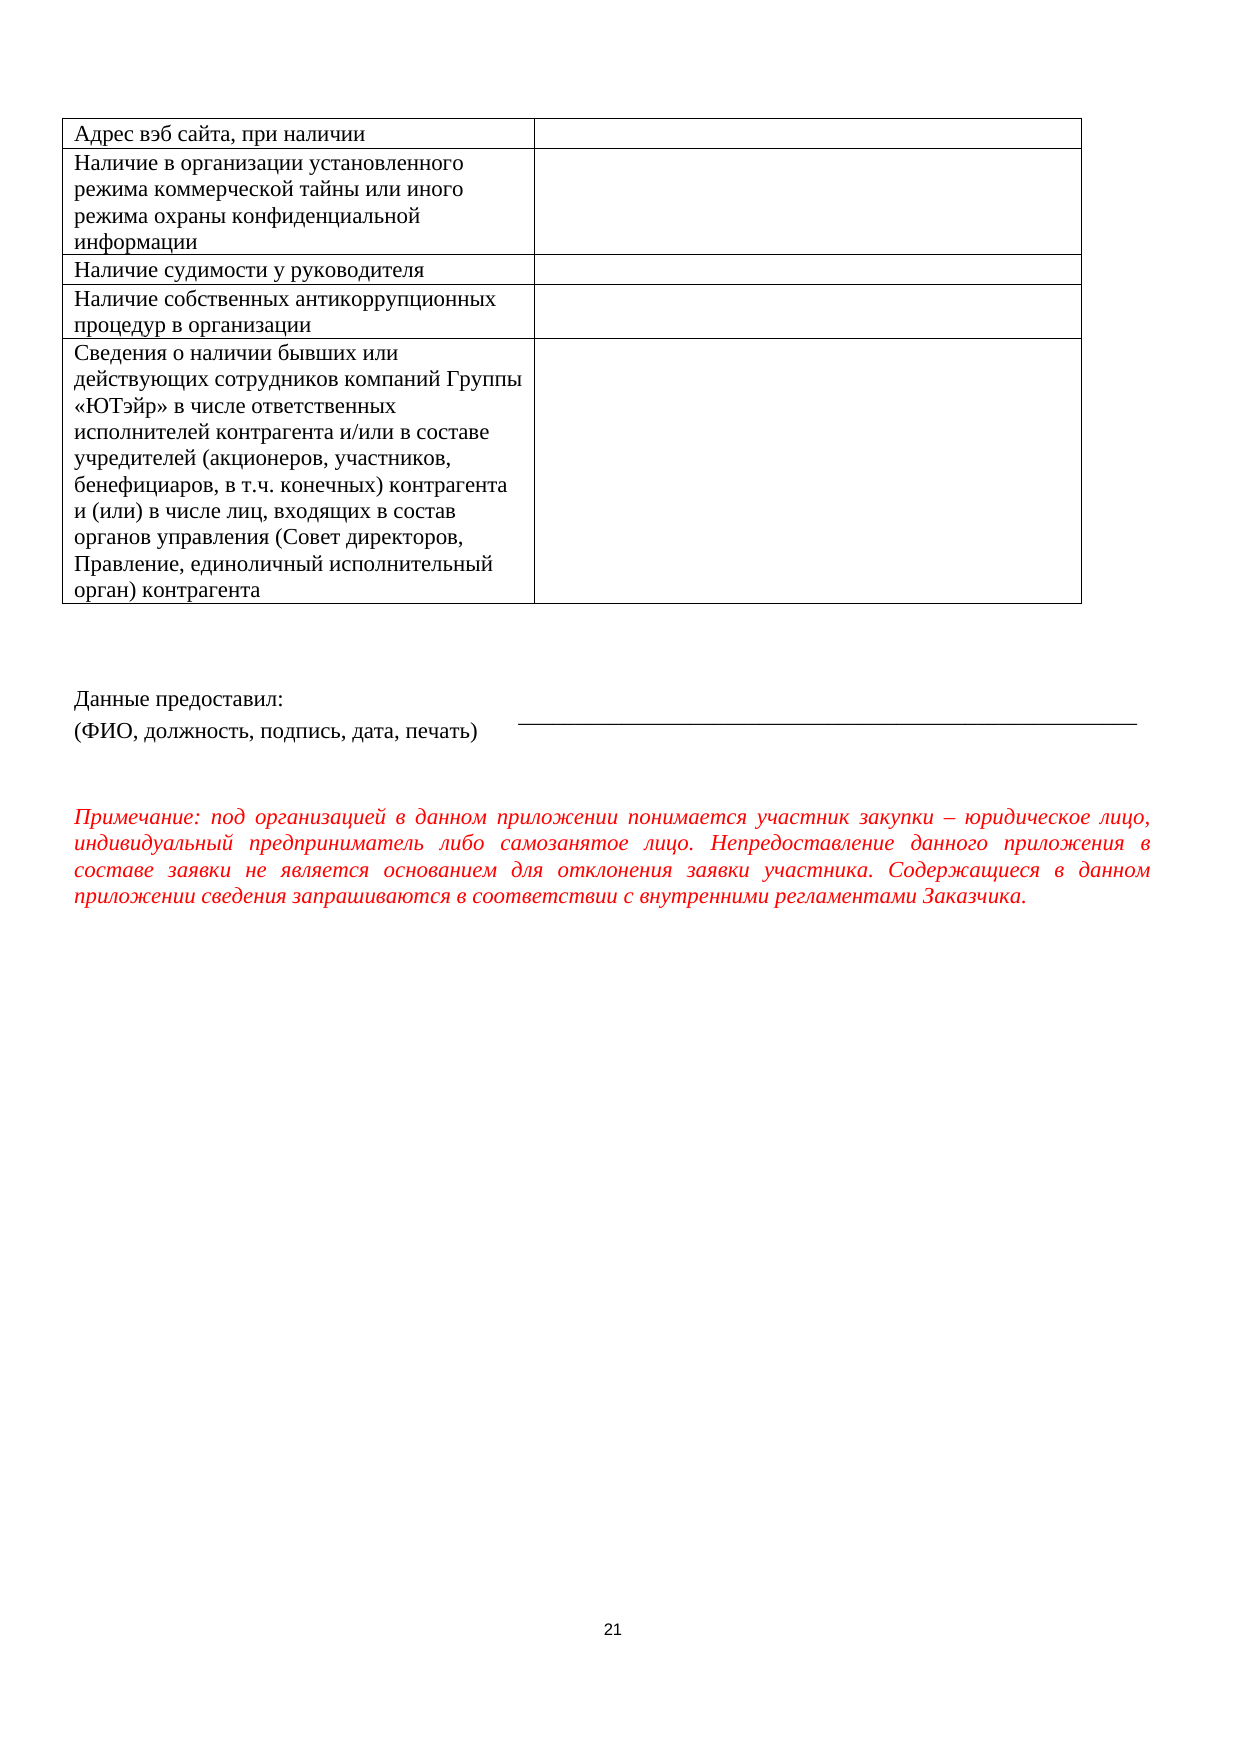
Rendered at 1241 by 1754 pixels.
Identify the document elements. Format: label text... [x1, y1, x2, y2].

table_header ______________________________________________________ [507, 685, 1148, 750]
table_cell Сведения о наличии бывших или действующих сотрудников компаний Группы «ЮТэйр» в числе ответственных исполнителей контрагента и/или в составе учредителей (акционеров, участников, бенефициаров, в т.ч. конечных) контрагента и (или) в числе лиц, входящих в состав органов управления (Совет директоров, Правление, единоличный исполнительный орган) контрагента [63, 339, 534, 602]
table_cell [535, 119, 1081, 148]
table_cell [535, 285, 1081, 338]
table_header Данные предоставил: (ФИО, должность, подпись, дата, печать) [63, 685, 507, 750]
table_cell Наличие в организации установленного режима коммерческой тайны или иного режима охраны конфиденциальной информации [63, 149, 534, 254]
table_cell [535, 255, 1081, 284]
table_cell [535, 149, 1081, 254]
table_cell [535, 339, 1081, 602]
text Примечание: под организацией в данном приложении понимается участник закупки – юридическое лицо, индивидуальный предприниматель либо самозанятое лицо. Непредоставление данного приложения в составе заявки не является основанием для отклонения заявки участника. Содержащиеся в данном приложении сведения запрашиваются в соответствии с внутренними регламентами Заказчика. [74, 803, 1152, 908]
table_cell Наличие судимости у руководителя [63, 255, 534, 284]
table_cell Наличие собственных антикоррупционных процедур в организации [63, 285, 534, 338]
table_cell Адрес вэб сайта, при наличии [63, 119, 534, 148]
